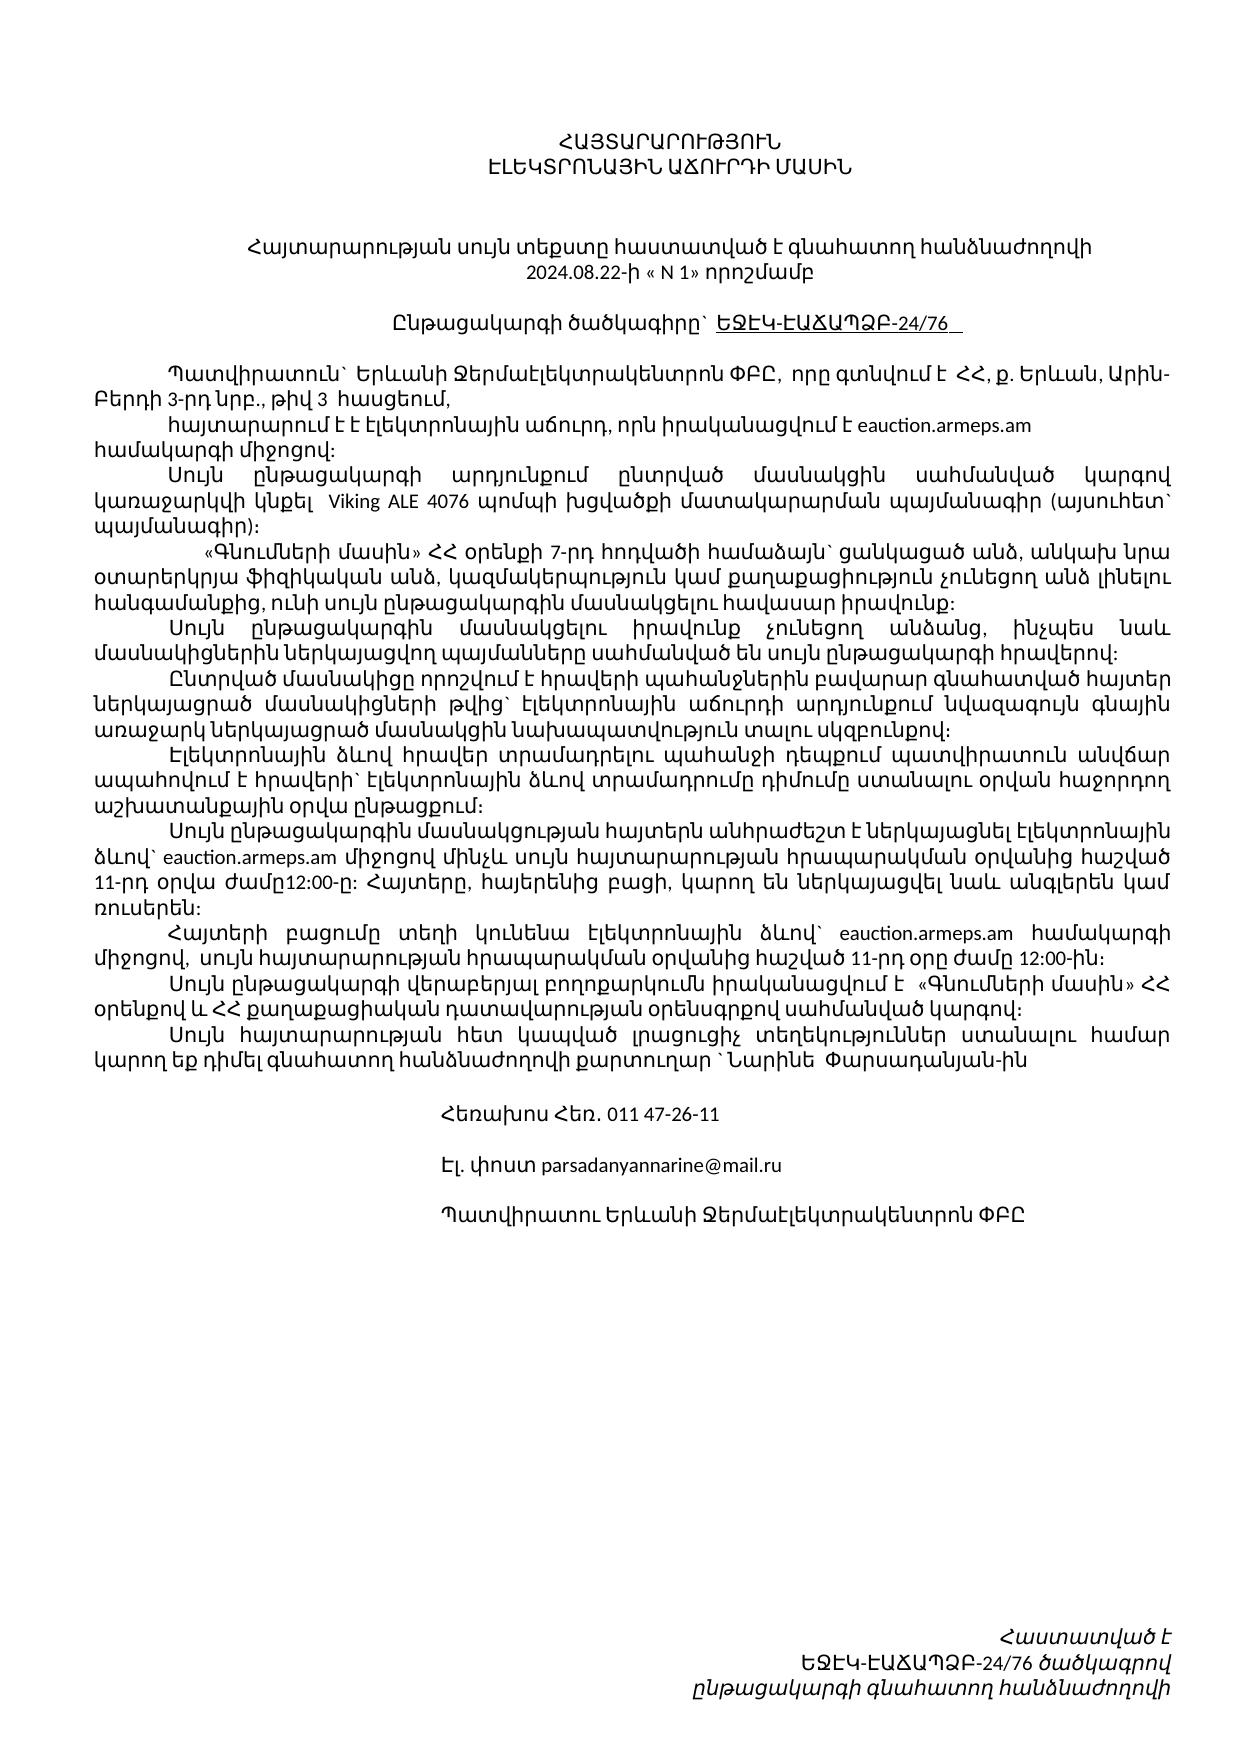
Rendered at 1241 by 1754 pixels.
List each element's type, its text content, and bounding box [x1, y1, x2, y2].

text Սույն ընթացակարգի վերաբերյալ բողոքարկումն իրականացվում է «Գնումների մասին» ՀՀ օրենքով և ՀՀ քաղաքացիական դատավարության օրենսգրքով սահմանված կարգով։ [94, 971, 1171, 1022]
text Սույն հայտարարության հետ կապված լրացուցիչ տեղեկություններ ստանալու համար կարող եք դիմել գնահատող հանձնաժողովի քարտուղար ` Նարինե Փարսադանյան-ին [94, 1022, 1171, 1073]
text «Գնումների մասին» ՀՀ օրենքի 7-րդ հոդվածի համաձայն` ցանկացած անձ, անկախ նրա օտարերկրյա ֆիզիկական անձ, կազմակերպություն կամ քաղաքացիություն չունեցող անձ լինելու հանգամանքից, ունի սույն ընթացակարգին մասնակցելու հավասար իրավունք: [94, 539, 1171, 615]
text Էլեկտրոնային ձևով հրավեր տրամադրելու պահանջի դեպքում պատվիրատուն անվճար ապահովում է հրավերի` էլեկտրոնային ձևով տրամադրումը դիմումը ստանալու օրվան հաջորդող աշխատանքային օրվա ընթացքում։ [94, 742, 1171, 818]
text Հայտերի բացումը տեղի կունենա էլեկտրոնային ձևով` eauction.armeps.am համակարգի միջոցով, սույն հայտարարության հրապարակման օրվանից հաշված 11-րդ օրը ժամը 12:00-ին։ [94, 920, 1171, 971]
text Պատվիրատուն` Երևանի Ջերմաէլեկտրակենտրոն ՓԲԸ, որը գտնվում է ՀՀ, ք. Երևան, Արին-Բերդի 3-րդ նրբ., թիվ 3 հասցեում, [94, 361, 1171, 412]
text Սույն ընթացակարգին մասնակցության հայտերն անհրաժեշտ է ներկայացնել էլեկտրոնային ձևով` eauction.armeps.am միջոցով մինչև սույն հայտարարության հրապարակման օրվանից հաշված 11-րդ օրվա ժամը12:00-ը: Հայտերը, հայերենից բացի, կարող են ներկայացվել նաև անգլերեն կամ ռուսերեն: [94, 818, 1171, 920]
text ԷԼԵԿՏՐՈՆԱՅԻՆ ԱՃՈՒՐԴԻ ՄԱՍԻՆ [94, 154, 1171, 180]
text Հաստատված է [94, 1624, 1171, 1650]
text Էլ. փոստ parsadanyannarine@mail.ru [94, 1152, 1171, 1177]
text ԵՋԷԿ-ԷԱՃԱՊՁԲ-24/76 ծածկագրով [94, 1650, 1171, 1675]
text Պատվիրատու Երևանի Ջերմաէլեկտրակենտրոն ՓԲԸ [94, 1203, 1171, 1228]
text Ընթացակարգի ծածկագիրը` ԵՋԷԿ-ԷԱՃԱՊՁԲ-24/76 [94, 310, 1171, 336]
text ընթացակարգի գնահատող հանձնաժողովի [94, 1675, 1171, 1701]
text Հայտարարության սույն տեքստը հաստատված է գնահատող հանձնաժողովի [94, 234, 1171, 259]
text Սույն ընթացակարգի արդյունքում ընտրված մասնակցին սահմանված կարգով կառաջարկվի կնքել Viking ALE 4076 պոմպի խցվածքի մատակարարման պայմանագիր (այսուհետ` պայմանագիր)։ [94, 463, 1171, 539]
text Ընտրված մասնակիցը որոշվում է հրավերի պահանջներին բավարար գնահատված հայտեր ներկայացրած մասնակիցների թվից` էլեկտրոնային աճուրդի արդյունքում նվազագույն գնային առաջարկ ներկայացրած մասնակցին նախապատվություն տալու սկզբունքով։ [94, 666, 1171, 742]
text ՀԱՅՏԱՐԱՐՈՒԹՅՈՒՆ [94, 129, 1171, 154]
text 2024.08.22 -ի « N 1» որոշմամբ [94, 259, 1171, 285]
text Հեռախոս Հեռ․ 011 47-26-11 [94, 1101, 1171, 1126]
text Սույն ընթացակարգին մասնակցելու իրավունք չունեցող անձանց, ինչպես նաև մասնակիցներին ներկայացվող պայմանները սահմանված են սույն ընթացակարգի հրավերով: [94, 615, 1171, 666]
text հայտարարում է է էլեկտրոնային աճուրդ, որն իրականացվում է eauction.armeps.am համակարգի միջոցով: [94, 412, 1171, 463]
